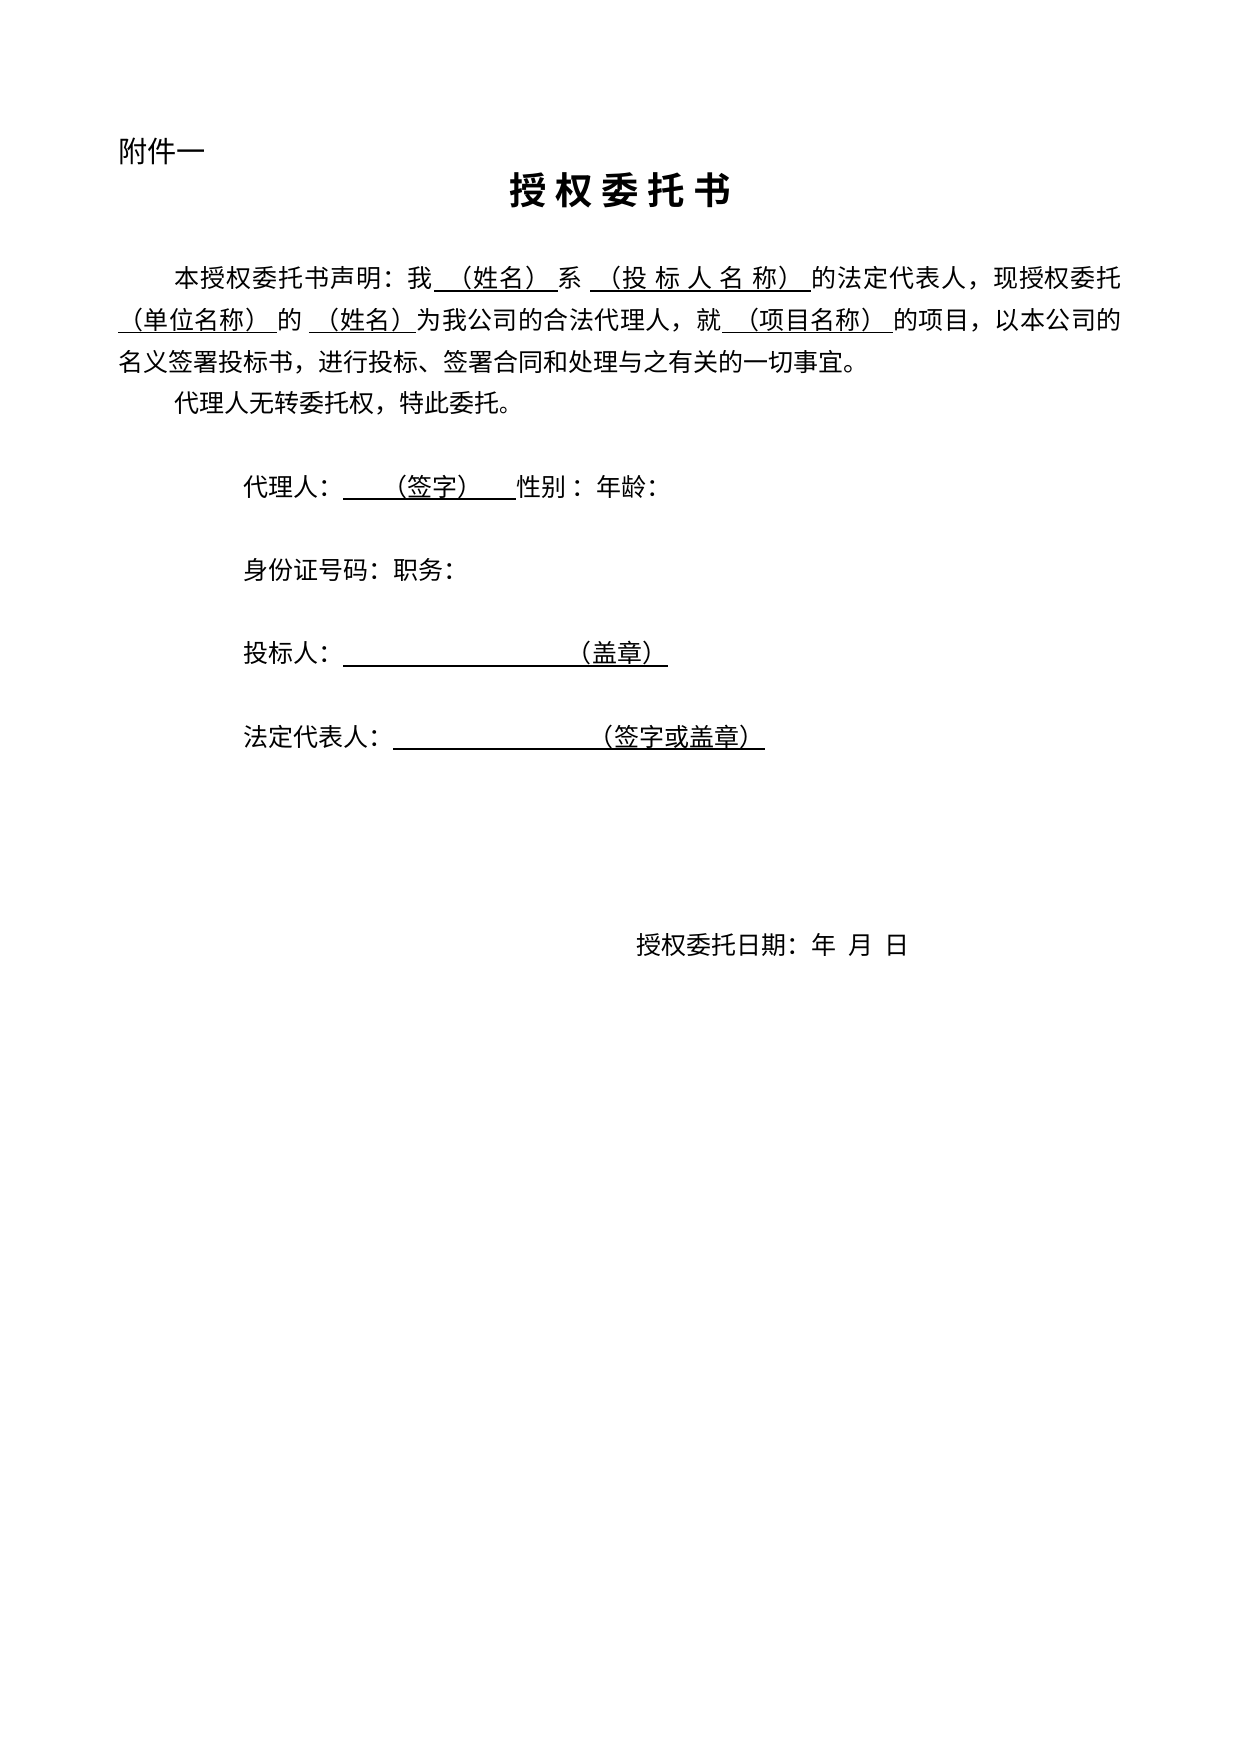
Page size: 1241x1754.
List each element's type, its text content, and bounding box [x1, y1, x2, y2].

list 本授权委托书声明：我 （姓名） 系 （投 标 人 名 称） 的法定代表人，现授权委托 （单位名称） 的 （姓名）为我公司的合法代理人，就 （项目名称） 的项目，以本公司的名义签署投标书，进行投标、签署合同和处理与之有关的一切事宜。 [118, 254, 1122, 379]
subtitle 授权委托日期：年 月 日 [118, 921, 1122, 963]
text 代理人： （签字） 性别 ：年龄： [118, 463, 1122, 504]
text 投标人： （盖章） [118, 629, 1122, 671]
text 代理人无转委托权，特此委托。 [118, 379, 1122, 421]
text 授 权 委 托 书 [118, 171, 1122, 213]
text 身份证号码：职务： [118, 546, 1122, 588]
text 附件一 [118, 129, 1122, 171]
text 法定代表人： （签字或盖章） [118, 713, 1122, 754]
